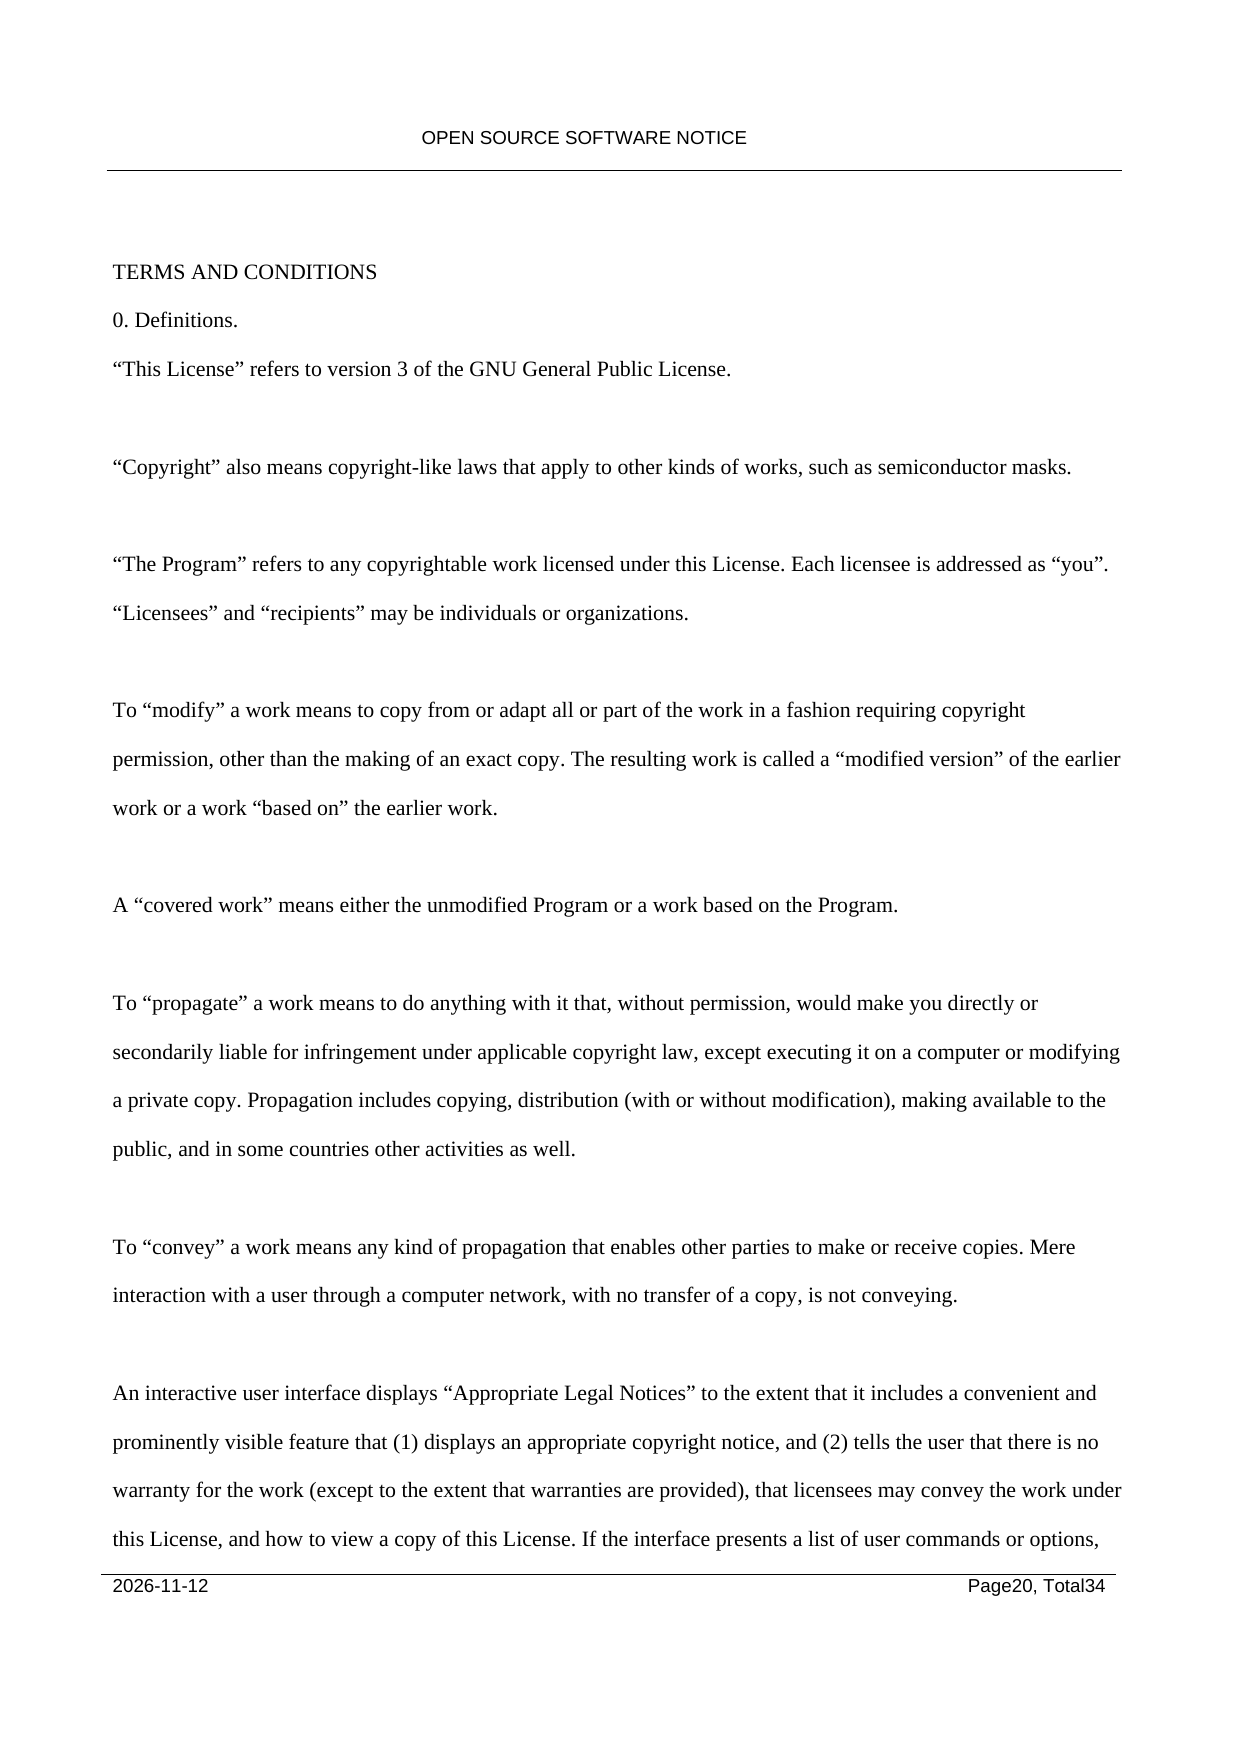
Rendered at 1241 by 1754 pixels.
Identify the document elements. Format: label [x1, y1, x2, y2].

text [112, 206, 1128, 1555]
